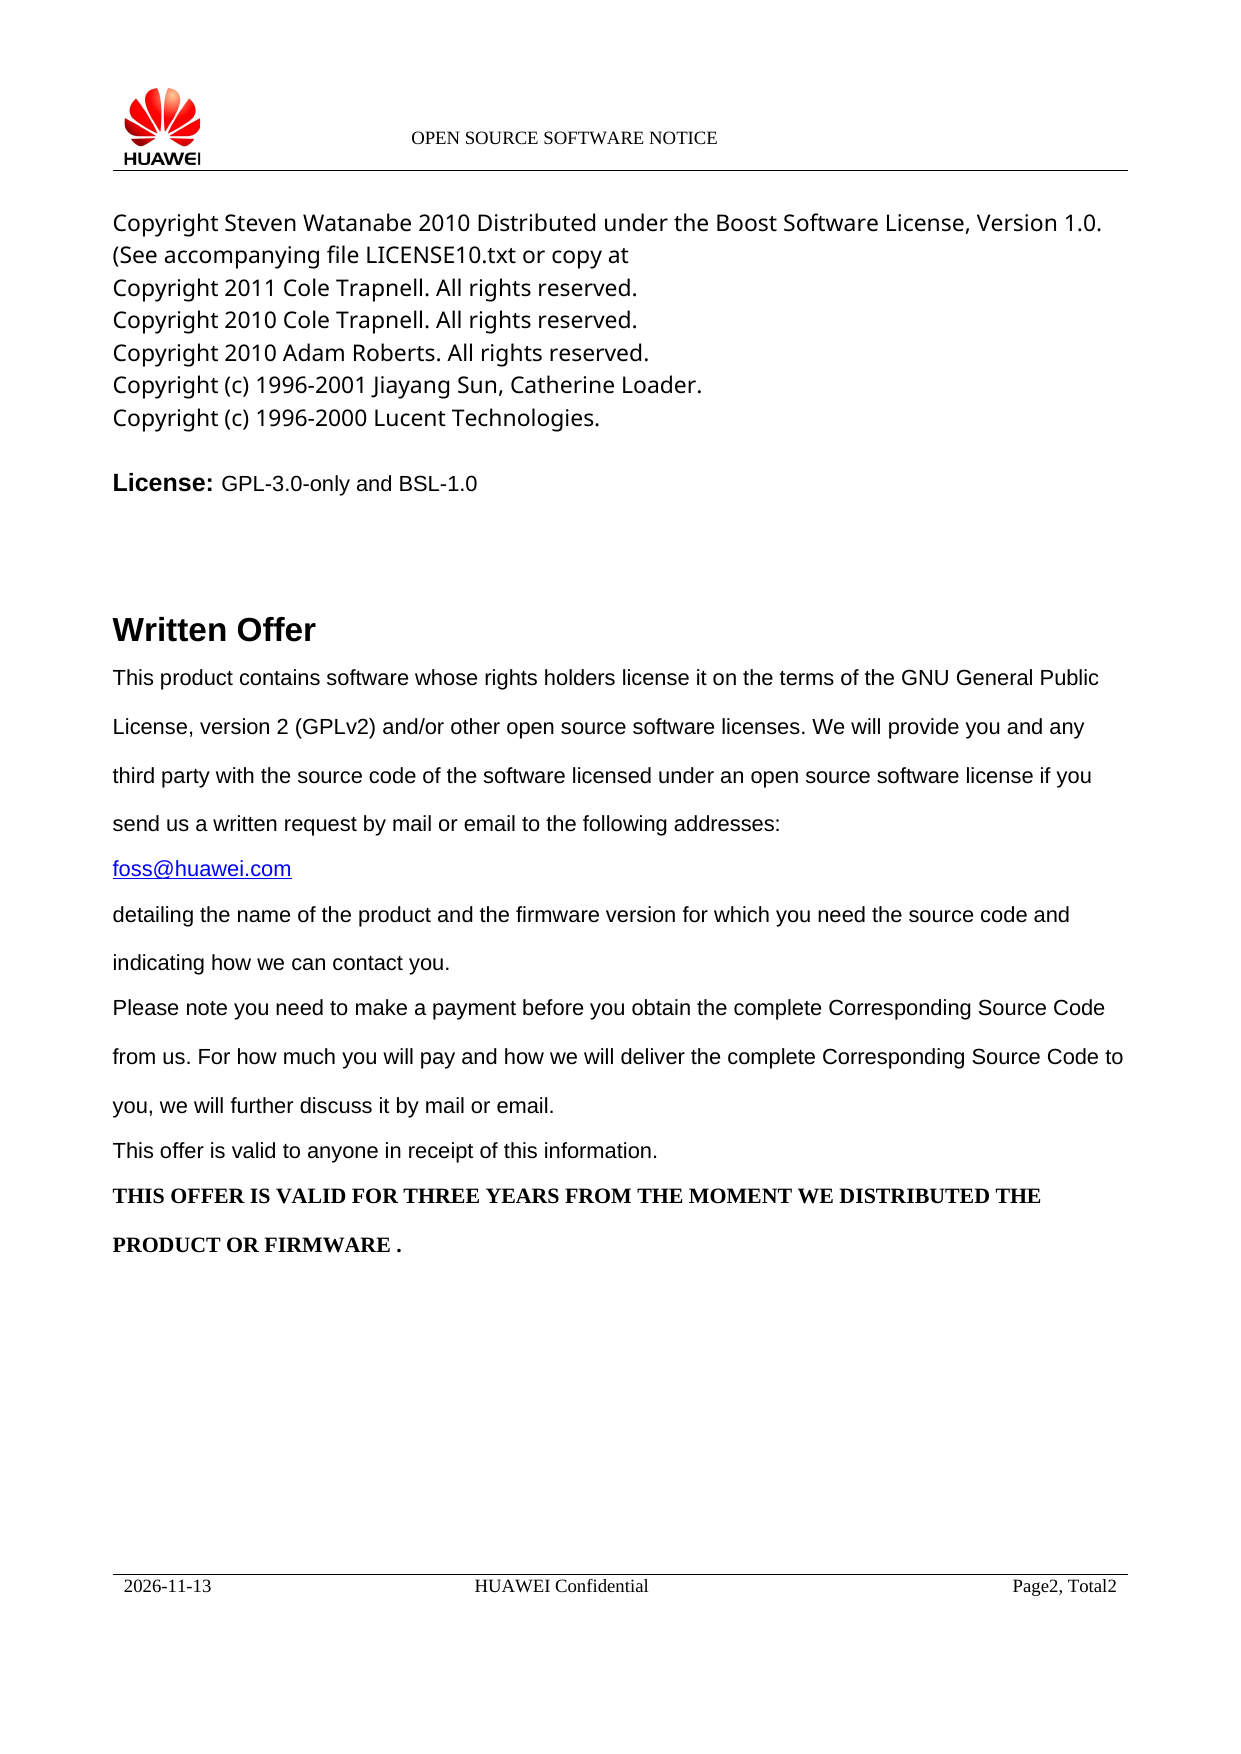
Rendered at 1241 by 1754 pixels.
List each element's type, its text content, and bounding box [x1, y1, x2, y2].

text This offer is valid for three years from the moment we distributed the product or firmware . [112, 1179, 1128, 1261]
text Please note you need to make a payment before you obtain the complete Corresponding Source Code from us. For how much you will pay and how we will deliver the complete Corresponding Source Code to you, we will further discuss it by mail or email. [112, 992, 1128, 1122]
text This offer is valid to anyone in receipt of this information. [112, 1134, 1128, 1167]
picture [124, 88, 201, 165]
text detailing the name of the product and the firmware version for which you need the source code and indicating how we can contact you. [112, 898, 1128, 979]
text License: GPL-3.0-only and BSL-1.0 [112, 466, 1128, 499]
text foss@huawei.com [112, 853, 1128, 885]
text This product contains software whose rights holders license it on the terms of the GNU General Public License, version 2 (GPLv2) and/or other open source software licenses. We will provide you and any third party with the source code of the software licensed under an open source software license if you send us a written request by mail or email to the following addresses: [112, 661, 1128, 840]
text Written Offer [112, 596, 1128, 661]
